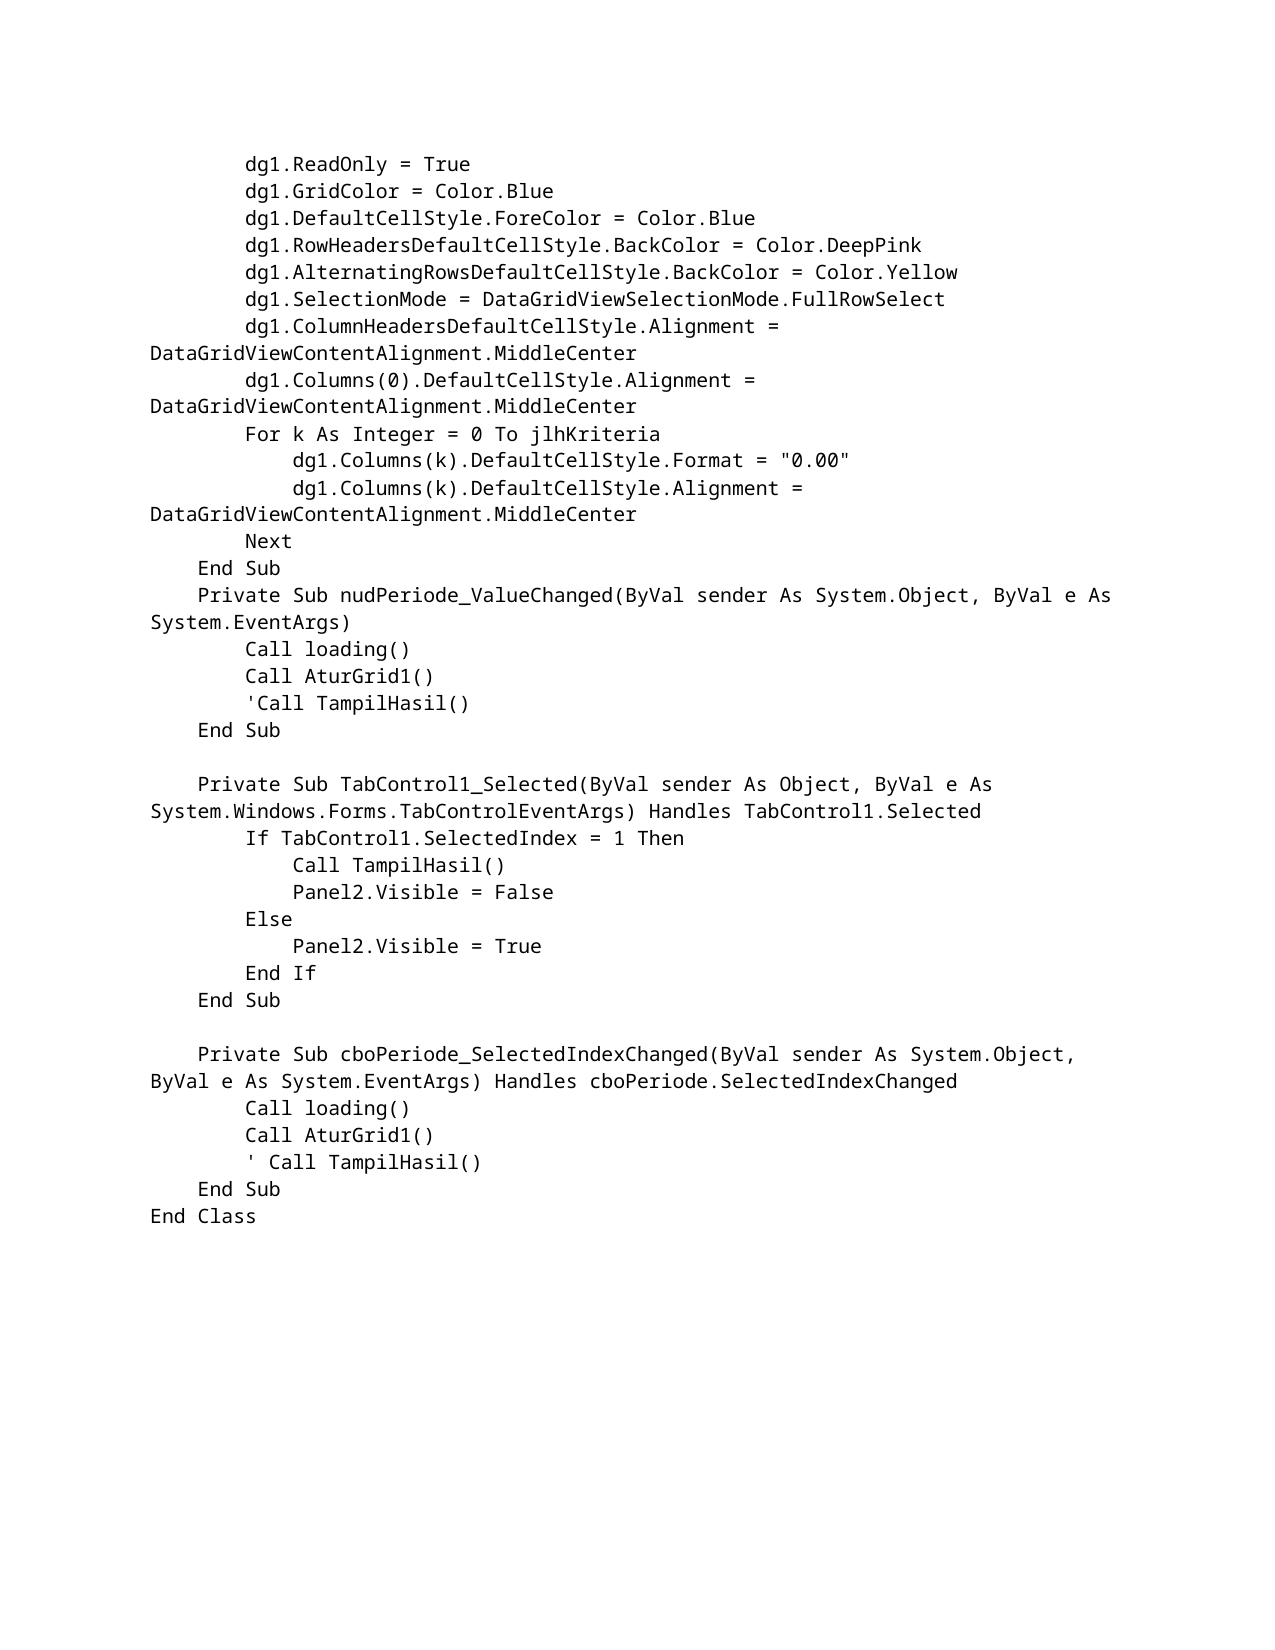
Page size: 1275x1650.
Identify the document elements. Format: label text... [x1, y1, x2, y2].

text Call loading() [150, 1094, 1125, 1121]
text End Sub [150, 555, 1125, 582]
text Else [150, 905, 1125, 932]
text 'Call TampilHasil() [150, 689, 1125, 717]
text End Sub [150, 717, 1125, 743]
text dg1.DefaultCellStyle.ForeColor = Color.Blue [150, 204, 1125, 231]
text Panel2.Visible = False [150, 878, 1125, 905]
text Panel2.Visible = True [150, 932, 1125, 959]
text dg1.AlternatingRowsDefaultCellStyle.BackColor = Color.Yellow [150, 258, 1125, 285]
text dg1.Columns(k).DefaultCellStyle.Format = "0.00" [150, 447, 1125, 474]
text dg1.Columns(k).DefaultCellStyle.Alignment = DataGridViewContentAlignment.MiddleCenter [150, 474, 1125, 528]
text Call AturGrid1() [150, 1121, 1125, 1148]
text dg1.SelectionMode = DataGridViewSelectionMode.FullRowSelect [150, 285, 1125, 312]
text For k As Integer = 0 To jlhKriteria [150, 420, 1125, 447]
text Private Sub cboPeriode_SelectedIndexChanged(ByVal sender As System.Object, ByVal e As System.EventArgs) Handles cboPeriode.SelectedIndexChanged [150, 1040, 1125, 1094]
text Call loading() [150, 636, 1125, 663]
text Call AturGrid1() [150, 663, 1125, 689]
text End Class [150, 1202, 1125, 1229]
text Private Sub TabControl1_Selected(ByVal sender As Object, ByVal e As System.Windows.Forms.TabControlEventArgs) Handles TabControl1.Selected [150, 771, 1125, 824]
text Private Sub nudPeriode_ValueChanged(ByVal sender As System.Object, ByVal e As System.EventArgs) [150, 582, 1125, 636]
text If TabControl1.SelectedIndex = 1 Then [150, 824, 1125, 851]
text Call TampilHasil() [150, 851, 1125, 878]
text End Sub [150, 986, 1125, 1013]
text dg1.Columns(0).DefaultCellStyle.Alignment = DataGridViewContentAlignment.MiddleCenter [150, 366, 1125, 420]
text ' Call TampilHasil() [150, 1148, 1125, 1175]
text dg1.ColumnHeadersDefaultCellStyle.Alignment = DataGridViewContentAlignment.MiddleCenter [150, 312, 1125, 366]
text End Sub [150, 1175, 1125, 1202]
text dg1.GridColor = Color.Blue [150, 177, 1125, 204]
text dg1.ReadOnly = True [150, 150, 1125, 177]
text End If [150, 959, 1125, 986]
text dg1.RowHeadersDefaultCellStyle.BackColor = Color.DeepPink [150, 231, 1125, 258]
text Next [150, 528, 1125, 555]
